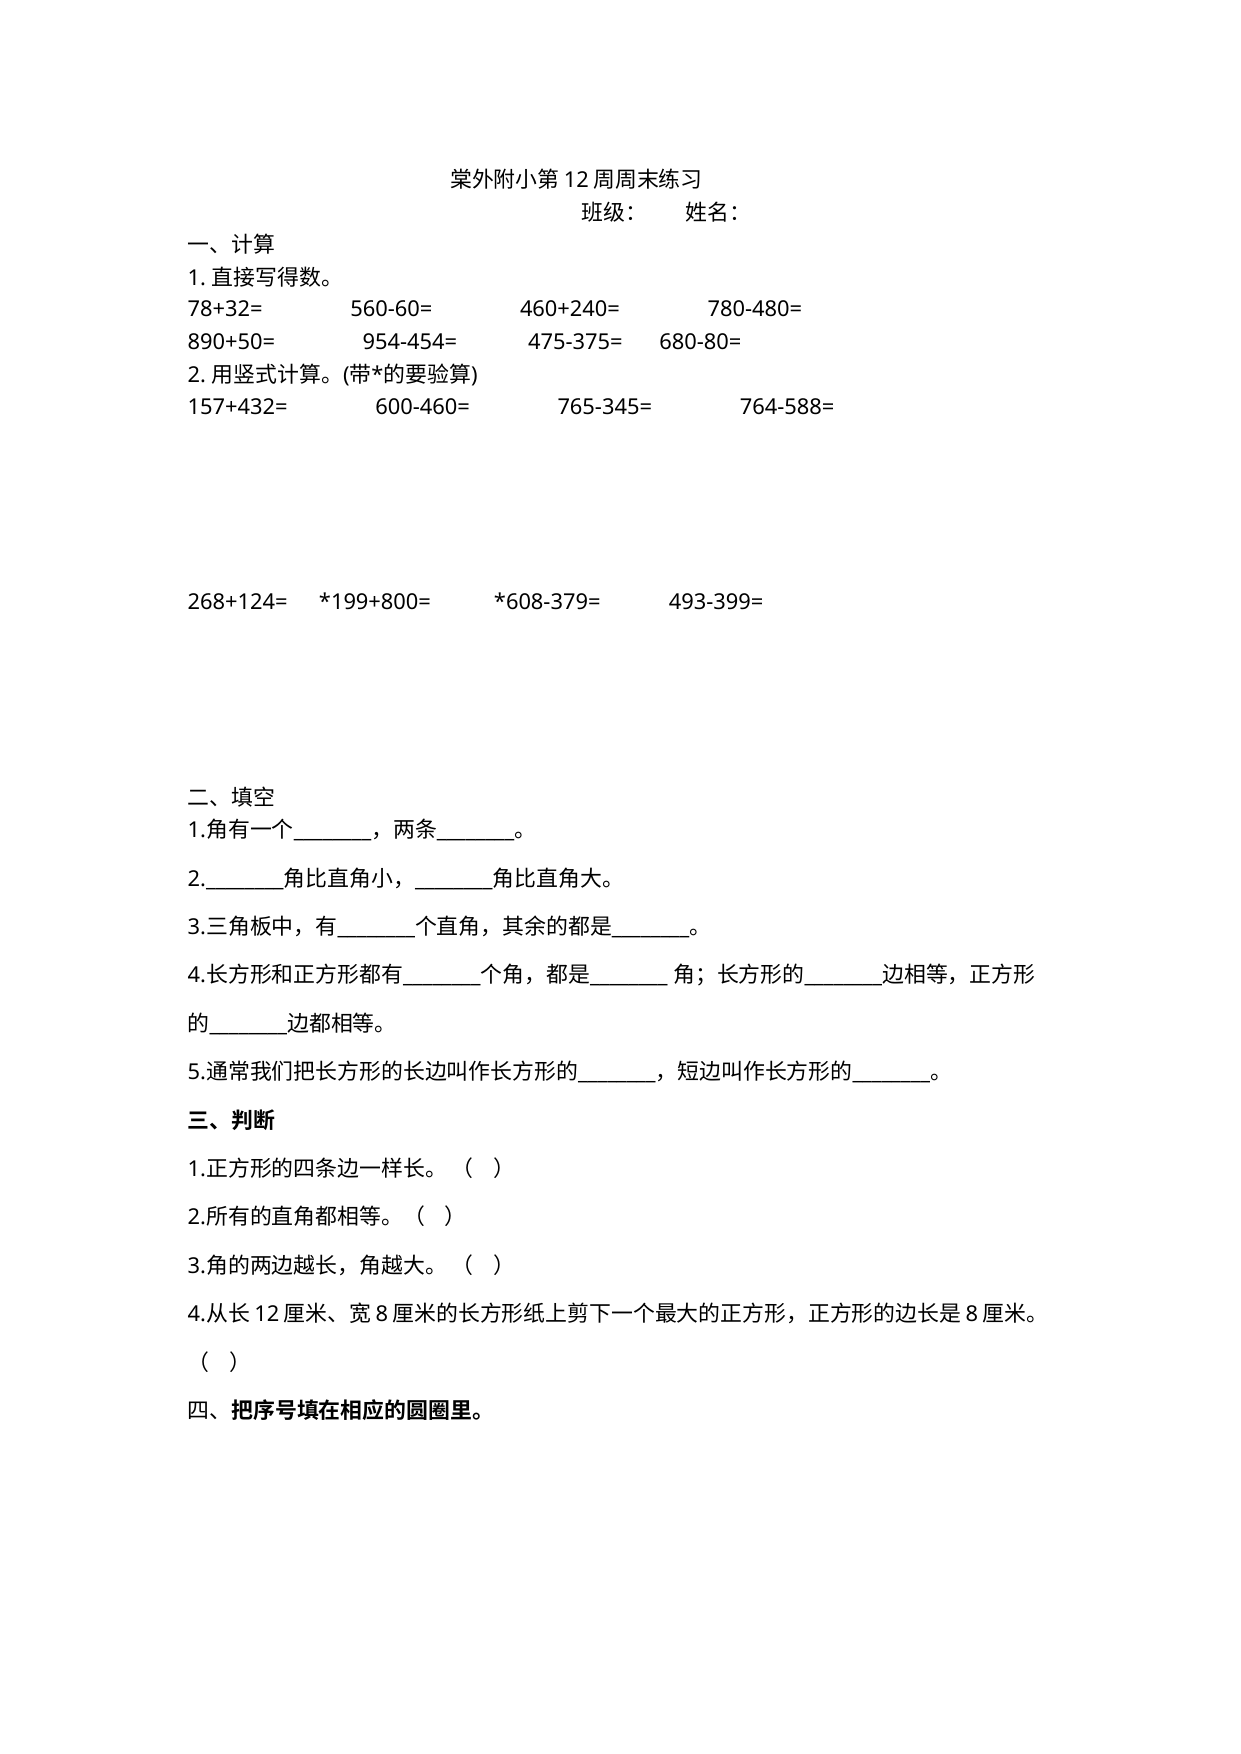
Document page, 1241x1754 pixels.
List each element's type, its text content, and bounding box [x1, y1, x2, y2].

text 2. 用竖式计算。(带*的要验算) [187, 357, 1053, 389]
text 棠外附小第12周周末练习 [187, 162, 1053, 194]
text 4.长方形和正方形都有________个角，都是________ 角；长方形的________边相等，正方形的________边都相等。 [187, 957, 1053, 1038]
text 268+124= *199+800= *608-379= 493-399= [187, 584, 1053, 617]
text 157+432= 600-460= 765-345= 764-588= [187, 389, 1053, 422]
text 3.角的两边越长，角越大。 （ ） [187, 1247, 1053, 1280]
text 78+32= 560-60= 460+240= 780-480= [187, 292, 1053, 324]
text 890+50= 954-454= 475-375= 680-80= [187, 324, 1053, 357]
text 三、判断 [187, 1102, 1053, 1135]
text 1.角有一个________，两条________。 [187, 812, 1053, 844]
text 二、填空 [187, 779, 1053, 812]
text 1. 直接写得数。 [187, 259, 1053, 292]
text 3.三角板中，有________个直角，其余的都是________。 [187, 909, 1053, 941]
text 四、把序号填在相应的圆圈里。 [187, 1393, 1053, 1425]
text 2.________角比直角小，________角比直角大。 [187, 860, 1053, 893]
text 1.正方形的四条边一样长。 （ ） [187, 1151, 1053, 1183]
text 5.通常我们把长方形的长边叫作长方形的________，短边叫作长方形的________。 [187, 1054, 1053, 1087]
text 一、计算 [187, 227, 1053, 259]
text 2.所有的直角都相等。（ ） [187, 1199, 1053, 1232]
text 班级： 姓名： [187, 194, 1053, 227]
text 4.从长12厘米、宽8厘米的长方形纸上剪下一个最大的正方形，正方形的边长是8厘米。（ ） [187, 1296, 1053, 1377]
